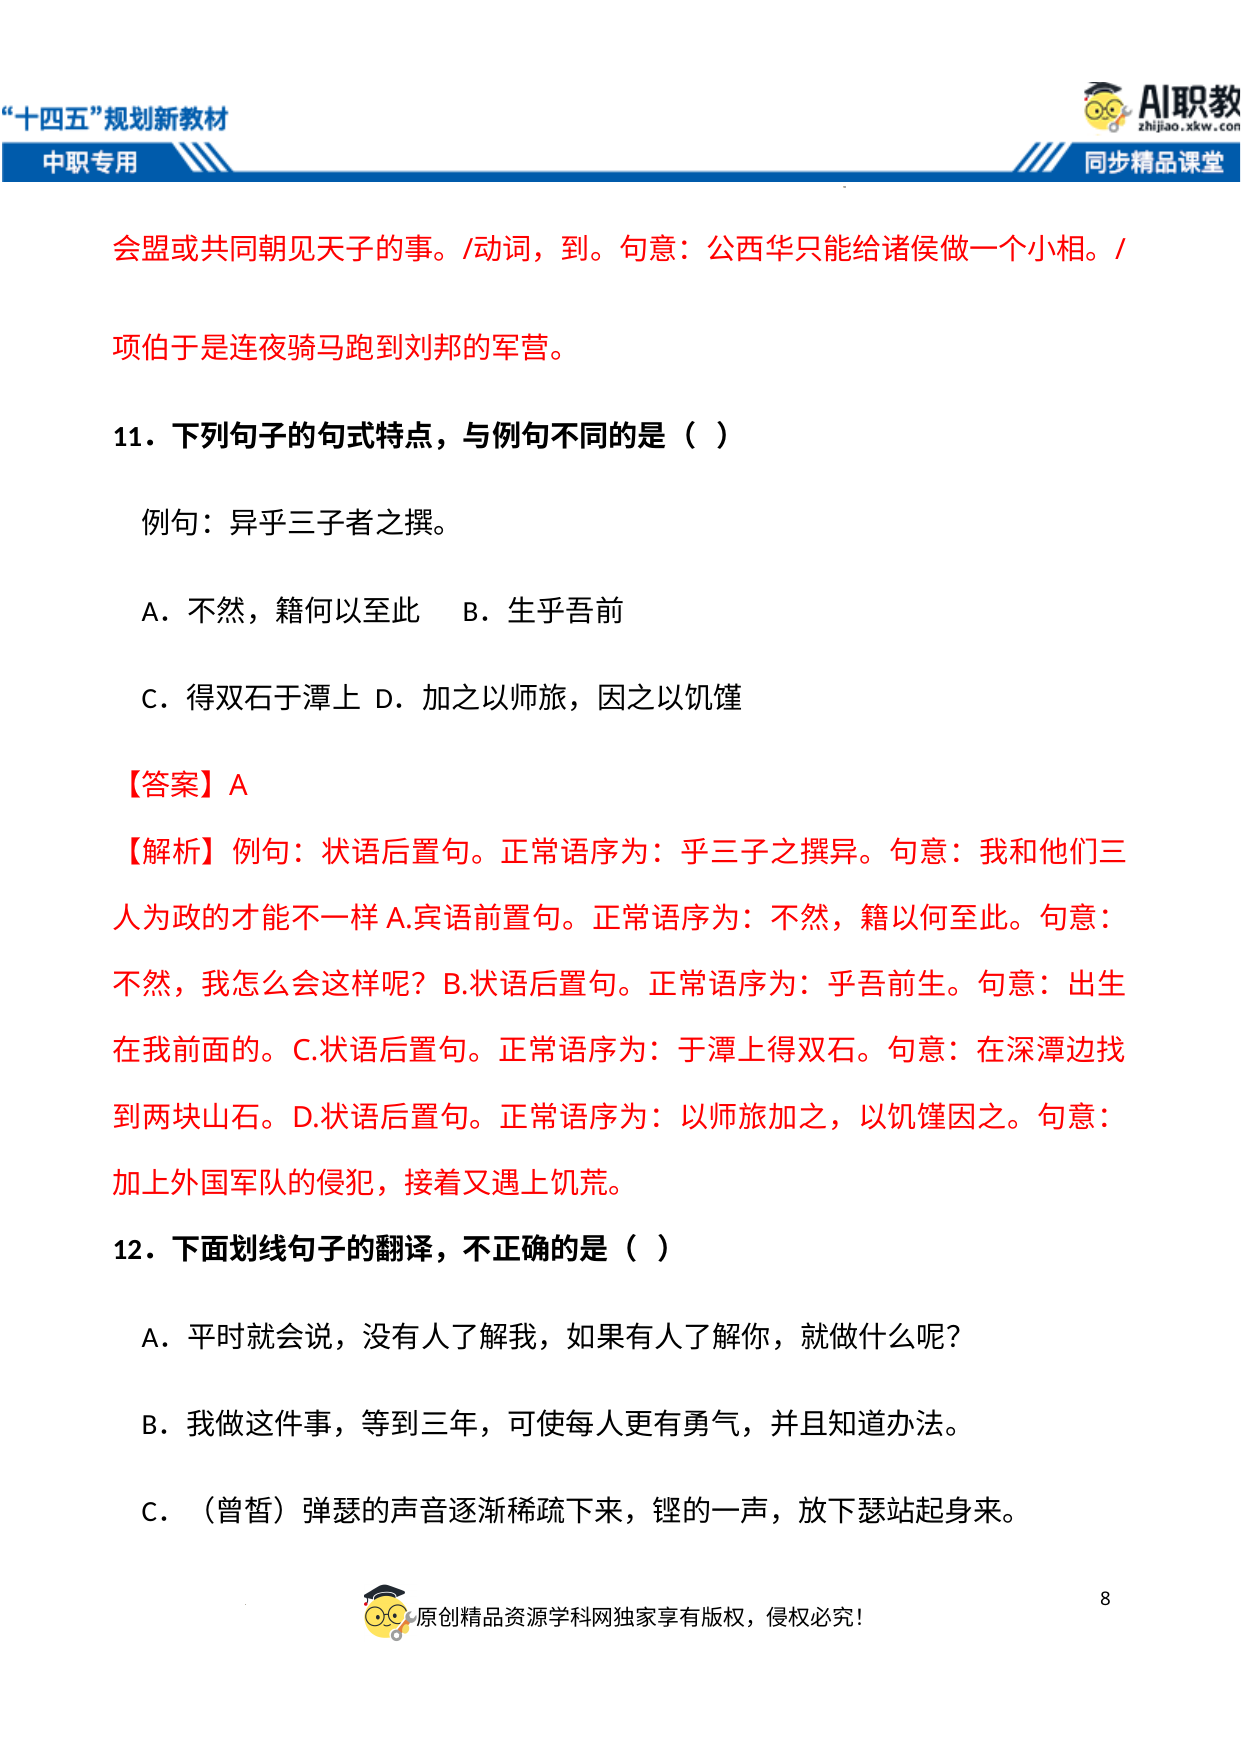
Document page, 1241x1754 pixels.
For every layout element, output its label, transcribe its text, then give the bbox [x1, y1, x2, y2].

text A．平时就会说，没有人了解我，如果有人了解你，就做什么呢？ [112, 1301, 1128, 1367]
text 11．下列句子的句式特点，与例句不同的是（ ） [112, 401, 1128, 467]
text 【答案】A [112, 750, 1128, 816]
text 【解析】例句：状语后置句。正常语序为：乎三子之撰异。句意：我和他们三人为政的才能不一样A.宾语前置句。正常语序为：不然，籍以何至此。句意：不然，我怎么会这样呢？B.状语后置句。正常语序为：乎吾前生。句意：出生在我前面的。C.状语后置句。正常语序为：于潭上得双石。句意：在深潭边找到两块山石。D.状语后置句。正常语序为：以师旅加之，以饥馑因之。句意：加上外国军队的侵犯，接着又遇上饥荒。 [112, 816, 1128, 1214]
text 12．下面划线句子的翻译，不正确的是（ ） [112, 1214, 1128, 1280]
text C．（曾皙）弹瑟的声音逐渐稀疏下来，铿的一声，放下瑟站起身来。 [112, 1476, 1128, 1542]
text A．不然，籍何以至此 B．生乎吾前 [112, 575, 1128, 642]
picture [364, 1584, 417, 1642]
picture [2, 82, 1241, 182]
text B．我做这件事，等到三年，可使每人更有勇气，并且知道办法。 [112, 1389, 1128, 1455]
text 例句：异乎三子者之撰。 [112, 488, 1128, 554]
text C．得双石于潭上 D．加之以师旅，因之以饥馑 [112, 663, 1128, 729]
